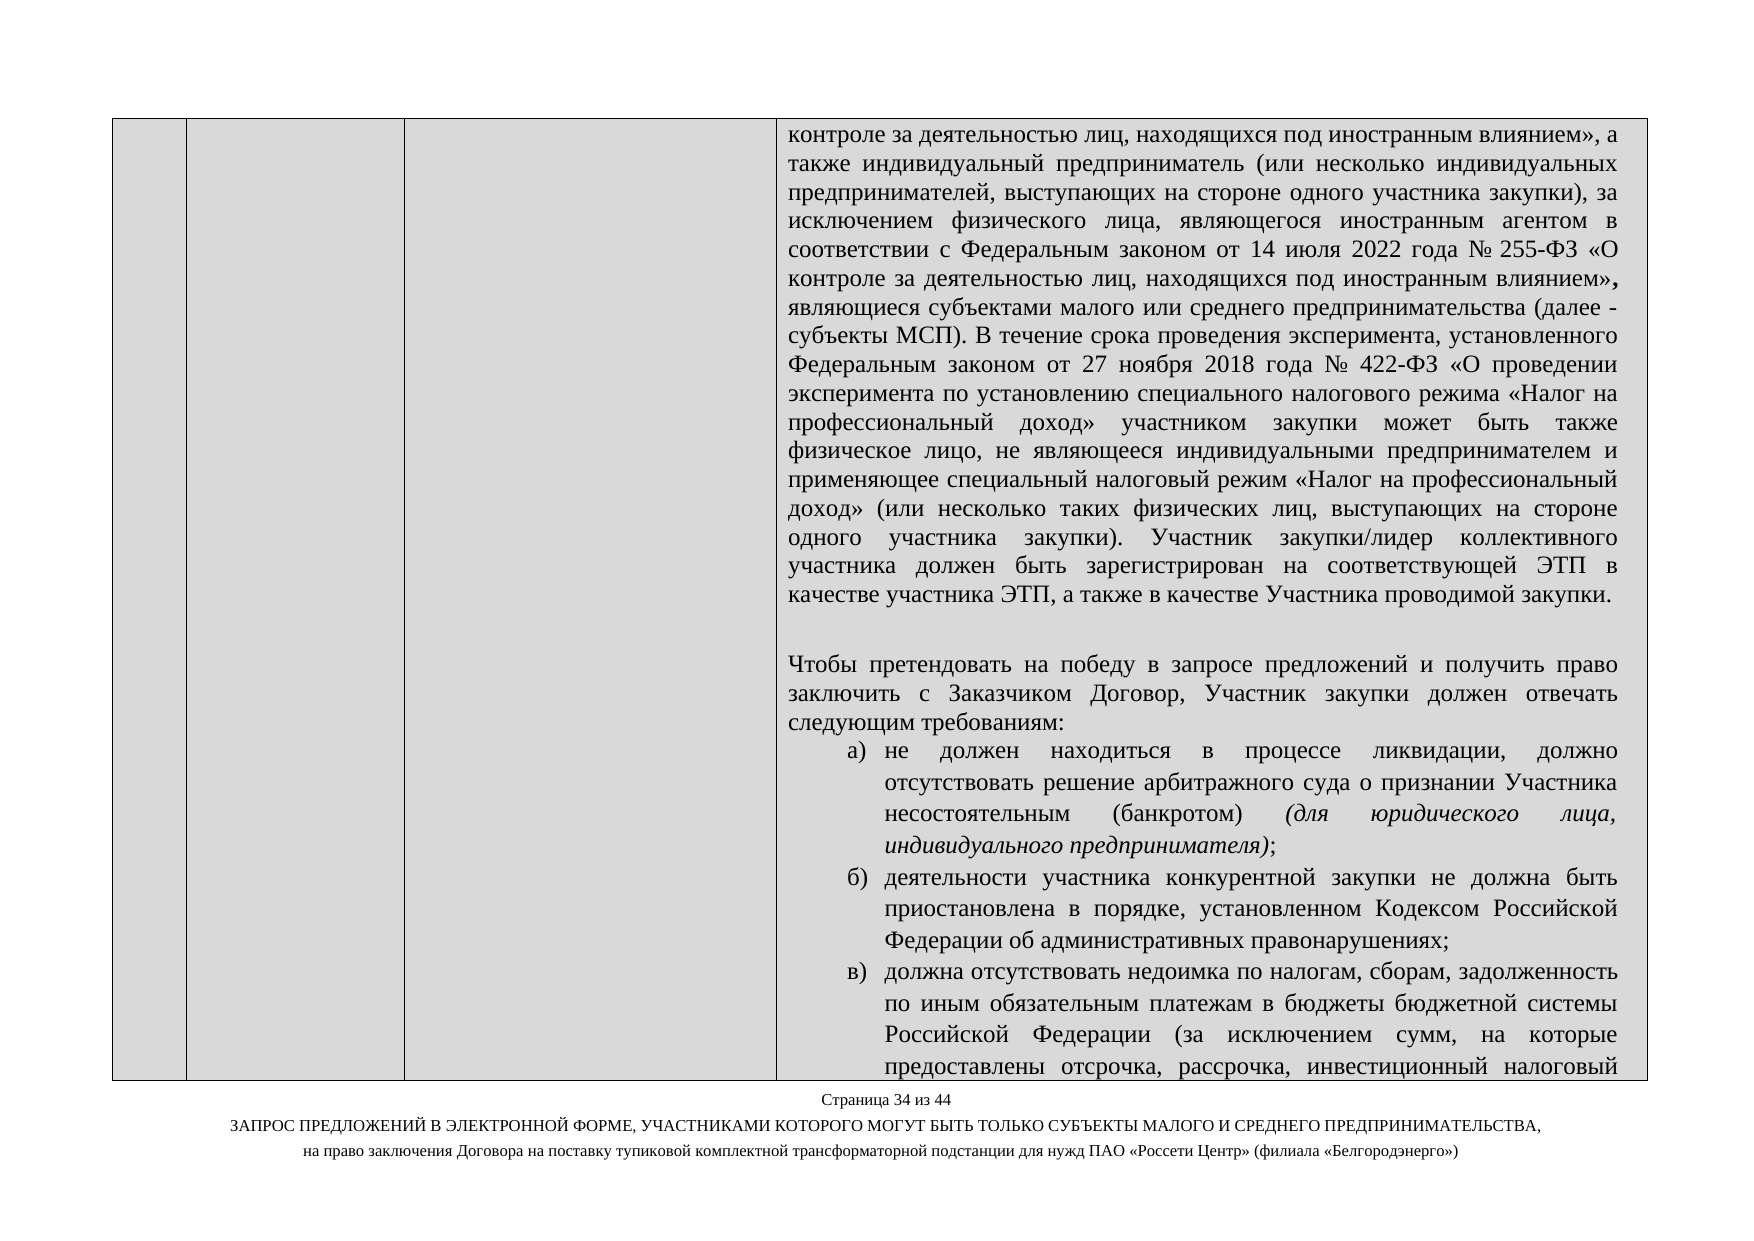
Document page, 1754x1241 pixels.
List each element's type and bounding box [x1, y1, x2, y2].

table_cell [187, 119, 404, 1080]
table_cell [405, 119, 776, 1080]
table_cell [113, 119, 186, 1080]
table_cell [777, 119, 1647, 1080]
